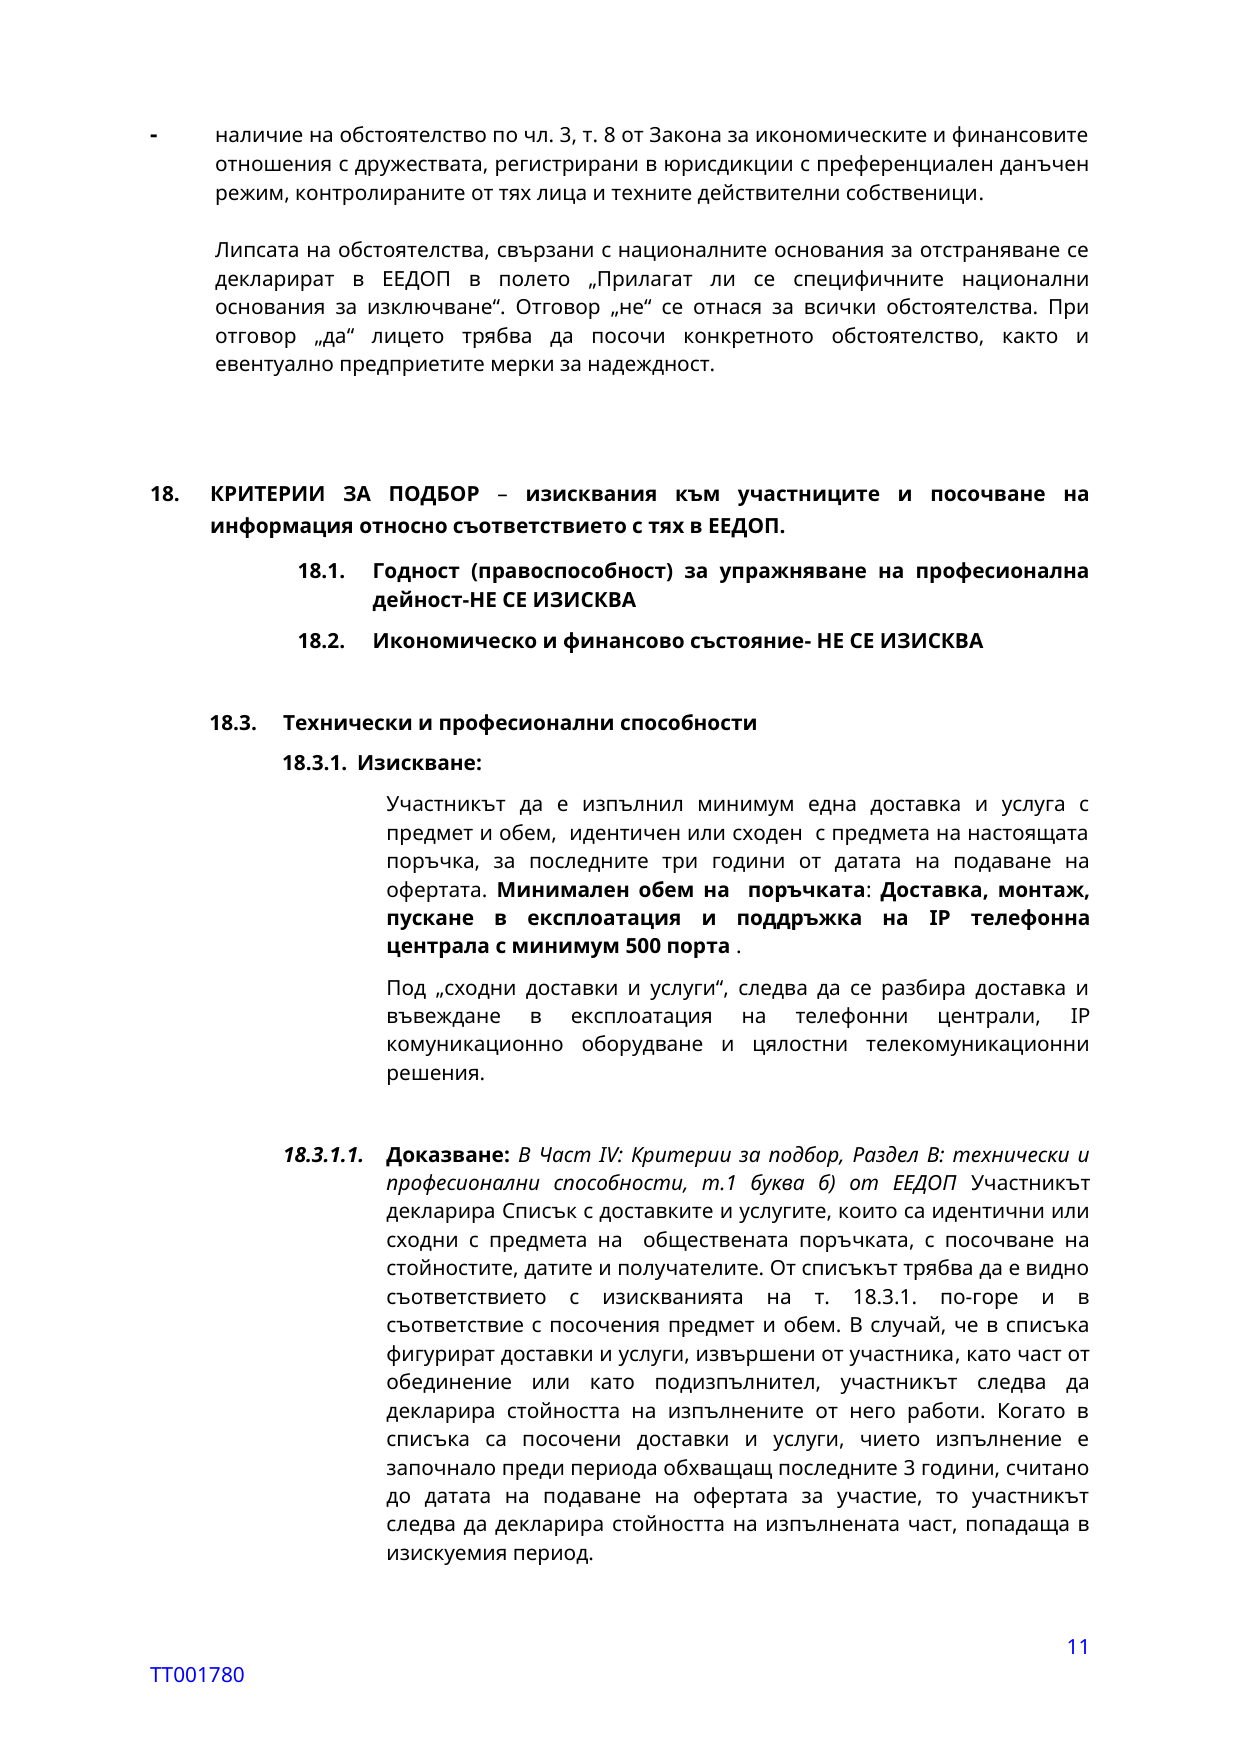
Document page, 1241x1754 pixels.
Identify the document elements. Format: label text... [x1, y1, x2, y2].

text Под „сходни доставки и услуги“, следва да се разбира доставка и въвеждане в експлоатация на телефонни централи, IP комуникационно оборудване и цялостни телекомуникационни решения. [386, 973, 1090, 1086]
list Годност (правоспособност) за упражняване на професионална дейност-НЕ СЕ ИЗИСКВА [297, 556, 1090, 613]
list Изискване: [282, 748, 1090, 777]
list Технически и професионални способности [209, 708, 1090, 736]
list КРИТЕРИИ ЗА ПОДБОР – изисквания към участниците и посочване на информация относно съответствието с тях в ЕЕДОП. [150, 479, 1090, 540]
list Икономическо и финансово състояние- НЕ СЕ ИЗИСКВА [297, 626, 1090, 654]
text Участникът да е изпълнил минимум една доставка и услуга с предмет и обем, идентичен или сходен с предмета на настоящата поръчка, за последните три години от датата на подаване на офертата. Минимален обем на поръчката: Доставка, монтаж, пускане в експлоатация и поддръжка на IP телефонна централа с минимум 500 порта . [386, 789, 1090, 960]
list Доказване: В Част IV: Критерии за подбор, Раздел В: технически и професионални способности, т.1 буква б) от ЕЕДОП Участникът декларира Списък с доставките и услугите, които са идентични или сходни с предмета на обществената поръчката, с посочване на стойностите, датите и получателите. От списъкът трябва да е видно съответствието с изискванията на т. 18.3.1. по-горе и в съответствие с посочения предмет и обем. В случай, че в списъка фигурират доставки и услуги, извършени от участника, като част от обединение или като подизпълнител, участникът следва да декларира стойността на изпълнените от него работи. Когато в списъка са посочени доставки и услуги, чието изпълнение е започнало преди периода обхващащ последните 3 години, считано до датата на подаване на офертата за участие, то участникът следва да декларира стойността на изпълнената част, попадаща в изискуемия период. [283, 1140, 1090, 1566]
list наличие на обстоятелство по чл. 3, т. 8 от Закона за икономическите и финансовите отношения с дружествата, регистрирани в юрисдикции с преференциален данъчен режим, контролираните от тях лица и техните действителни собственици. [150, 118, 1090, 206]
text Липсата на обстоятелства, свързани с националните основания за отстраняване се декларират в ЕЕДОП в полето „Прилагат ли се специфичните национални основания за изключване“. Отговор „не“ се отнася за всички обстоятелства. При отговор „да“ лицето трябва да посочи конкретното обстоятелство, както и евентуално предприетите мерки за надеждност. [215, 236, 1090, 378]
